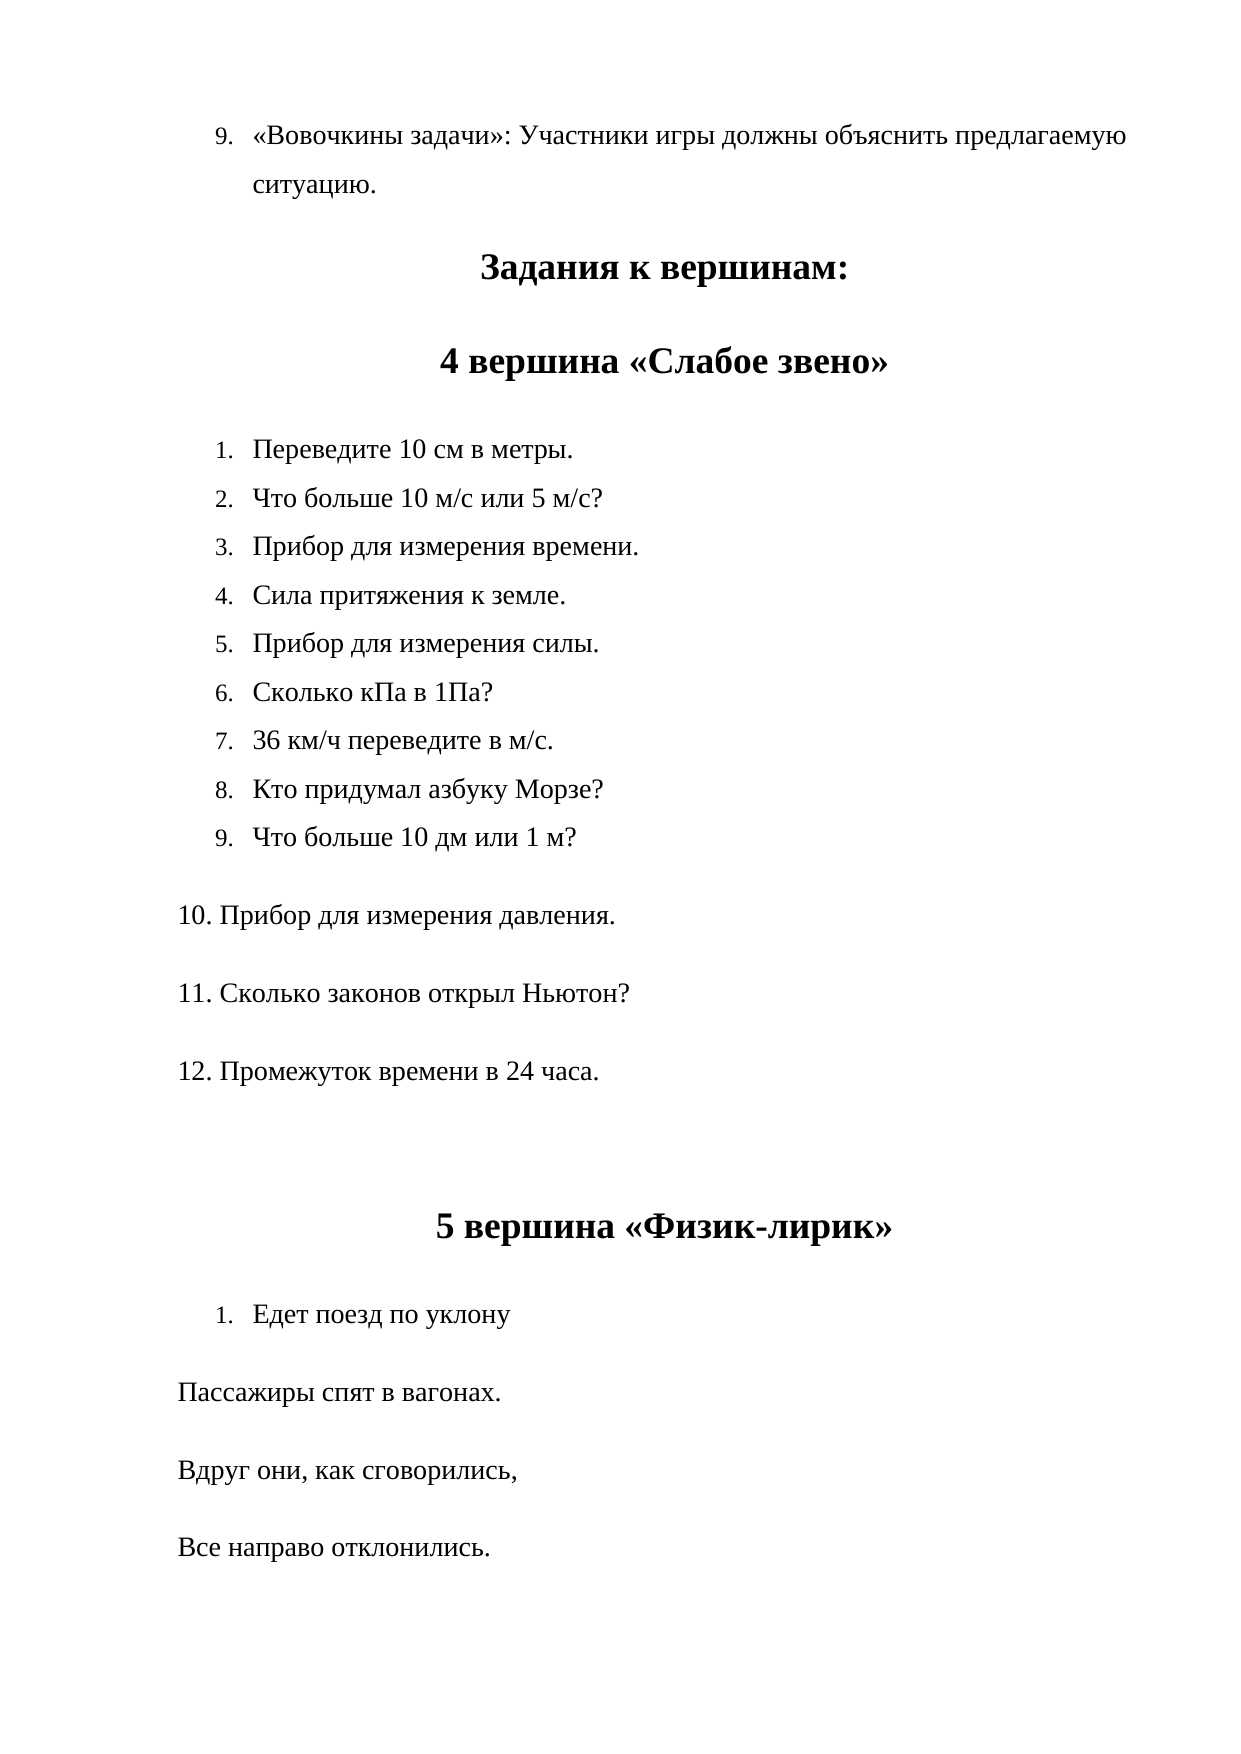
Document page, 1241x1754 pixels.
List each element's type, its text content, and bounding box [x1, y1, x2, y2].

text 12. Промежуток времени в 24 часа. [177, 1053, 1152, 1086]
list Едет поезд по уклону [215, 1297, 1152, 1330]
text Вдруг они, как сговорились, [177, 1453, 1152, 1485]
list Что больше 10 м/с или 5 м/с? [215, 481, 1152, 513]
list Переведите 10 см в метры. [215, 432, 1152, 464]
text 5 вершина «Физик-лирик» [177, 1203, 1152, 1247]
text Все направо отклонились. [177, 1531, 1152, 1563]
list Прибор для измерения времени. [215, 529, 1152, 562]
list Сила притяжения к земле. [215, 578, 1152, 610]
list «Вовочкины задачи»: Участники игры должны объяснить предлагаемую ситуацию. [215, 118, 1152, 199]
list Кто придумал азбуку Морзе? [215, 772, 1152, 804]
text 11. Сколько законов открыл Ньютон? [177, 976, 1152, 1008]
list 36 км/ч переведите в м/с. [215, 723, 1152, 756]
list Прибор для измерения силы. [215, 626, 1152, 659]
list Сколько кПа в 1Па? [215, 675, 1152, 707]
text 10. Прибор для измерения давления. [177, 898, 1152, 931]
text Пассажиры спят в вагонах. [177, 1375, 1152, 1407]
text 4 вершина «Слабое звено» [177, 338, 1152, 381]
list Что больше 10 дм или 1 м? [215, 820, 1152, 853]
text Задания к вершинам: [177, 244, 1152, 287]
